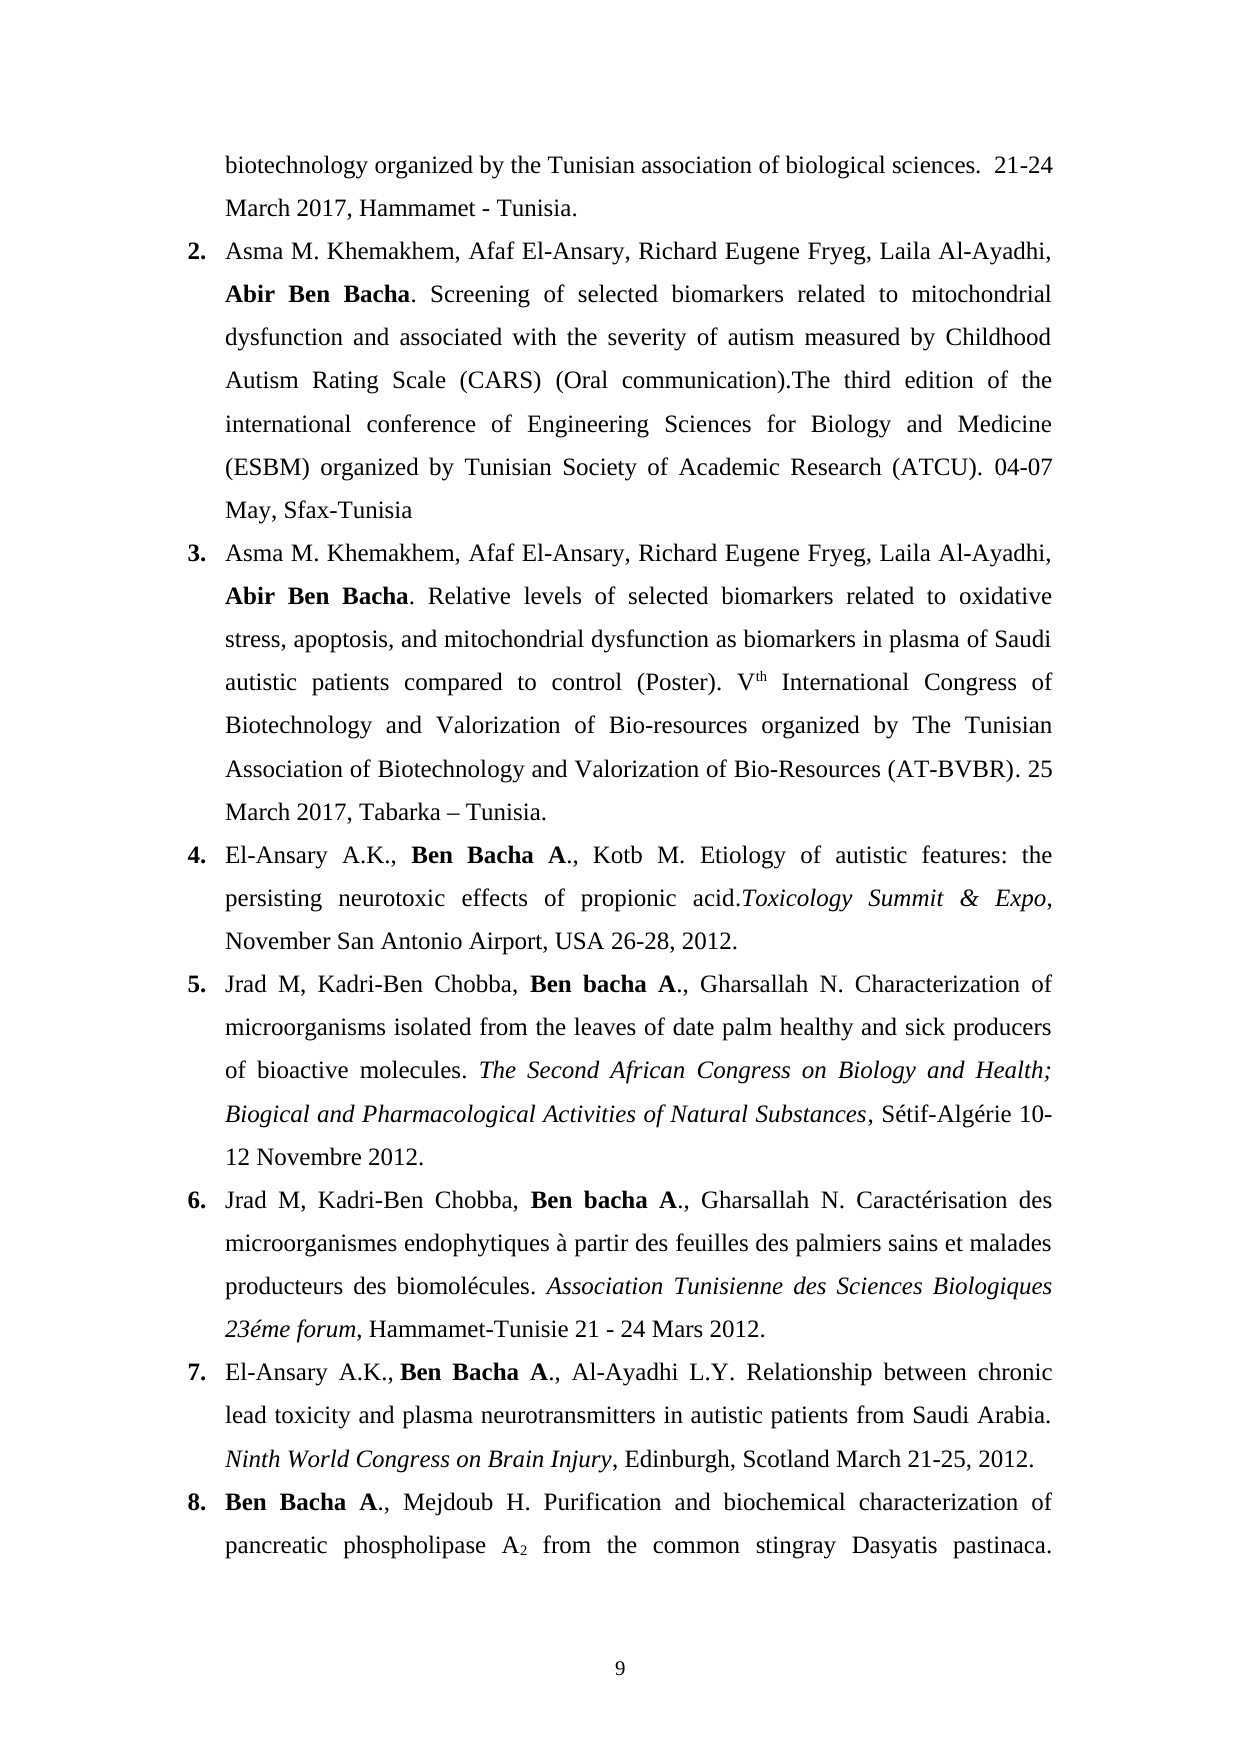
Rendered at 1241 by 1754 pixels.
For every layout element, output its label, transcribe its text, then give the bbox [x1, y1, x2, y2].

list El-Ansary A.K., Ben Bacha A., Al-Ayadhi L.Y. Relationship between chronic lead toxicity and plasma neurotransmitters in autistic patients from Saudi Arabia. Ninth World Congress on Brain Injury, Edinburgh, Scotland March 21-25, 2012. [187, 1357, 1053, 1472]
list Asma M. Khemakhem, Afaf El-Ansary, Richard Eugene Fryeg, Laila Al-Ayadhi, Abir Ben Bacha. Relative levels of selected biomarkers related to oxidative stress, apoptosis, and mitochondrial dysfunction as biomarkers in plasma of Saudi autistic patients compared to control (Poster). Vth International Congress of Biotechnology and Valorization of Bio-resources organized by The Tunisian Association of Biotechnology and Valorization of Bio-Resources (AT-BVBR). 25 March 2017, Tabarka – Tunisia. [187, 538, 1053, 826]
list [187, 1487, 1053, 1559]
list Jrad M, Kadri-Ben Chobba, Ben bacha A., Gharsallah N. Caractérisation des microorganismes endophytiques à partir des feuilles des palmiers sains et malades producteurs des biomolécules. Association Tunisienne des Sciences Biologiques 23éme forum, Hammamet-Tunisie 21 - 24 Mars 2012. [187, 1185, 1053, 1343]
list El-Ansary A.K., Ben Bacha A., Kotb M. Etiology of autistic features: the persisting neurotoxic effects of propionic acid.Toxicology Summit & Expo, November San Antonio Airport, USA 26-28, 2012. [187, 840, 1053, 955]
list Asma M. Khemakhem, Afaf El-Ansary, Richard Eugene Fryeg, Laila Al-Ayadhi, Abir Ben Bacha. Screening of selected biomarkers related to mitochondrial dysfunction and associated with the severity of autism measured by Childhood Autism Rating Scale (CARS) (Oral communication).The third edition of the international conference of Engineering Sciences for Biology and Medicine (ESBM) organized by Tunisian Society of Academic Research (ATCU). 04-07 May, Sfax-Tunisia [187, 236, 1053, 524]
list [187, 150, 1053, 222]
list Jrad M, Kadri-Ben Chobba, Ben bacha A., Gharsallah N. Characterization of microorganisms isolated from the leaves of date palm healthy and sick producers of bioactive molecules. The Second African Congress on Biology and Health; Biogical and Pharmacological Activities of Natural Substances, Sétif-Algérie 10-12 Novembre 2012. [187, 969, 1053, 1171]
